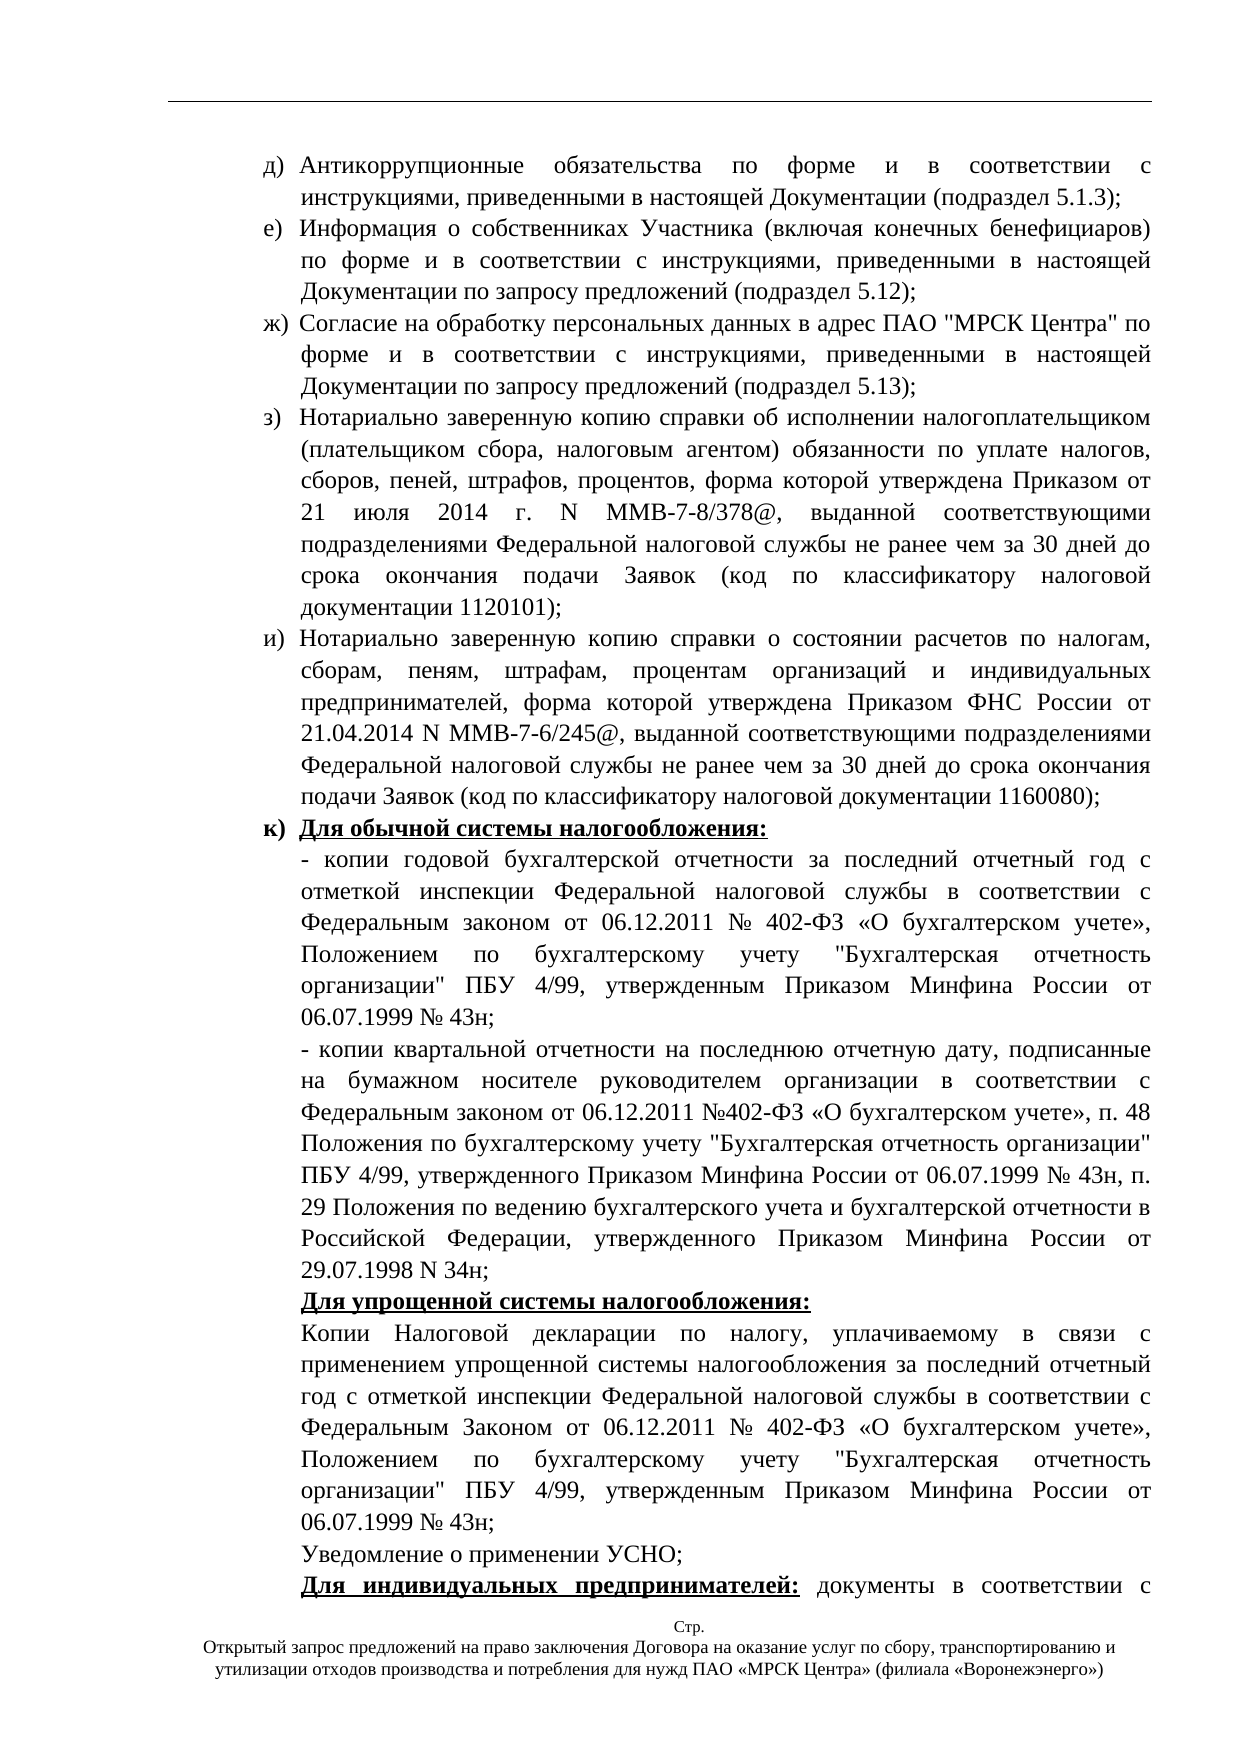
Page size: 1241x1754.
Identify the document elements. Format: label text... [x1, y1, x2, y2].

list Антикоррупционные обязательства по форме и в соответствии с инструкциями, приведенными в настоящей Документации (подраздел 5.1.3); [263, 150, 1152, 210]
text Для упрощенной системы налогообложения: [301, 1286, 1152, 1315]
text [301, 1570, 1152, 1599]
text Копии Налоговой декларации по налогу, уплачиваемому в связи с применением упрощенной системы налогообложения за последний отчетный год с отметкой инспекции Федеральной налоговой службы в соответствии с Федеральным Законом от 06.12.2011 № 402-ФЗ «О бухгалтерском учете», Положением по бухгалтерскому учету "Бухгалтерская отчетность организации" ПБУ 4/99, утвержденным Приказом Минфина России от 06.07.1999 № 43н; [301, 1318, 1152, 1536]
list Нотариально заверенную копию справки о состоянии расчетов по налогам, сборам, пеням, штрафам, процентам организаций и индивидуальных предпринимателей, форма которой утверждена Приказом ФНС России от 21.04.2014 N ММВ-7-6/245@, выданной соответствующими подразделениями Федеральной налоговой службы не ранее чем за 30 дней до срока окончания подачи Заявок (код по классификатору налоговой документации 1160080); [263, 623, 1152, 810]
text Уведомление о применении УСНО; [301, 1539, 1152, 1567]
list Нотариально заверенную копию справки об исполнении налогоплательщиком (плательщиком сбора, налоговым агентом) обязанности по уплате налогов, сборов, пеней, штрафов, процентов, форма которой утверждена Приказом от 21 июля 2014 г. N ММВ-7-8/378@, выданной соответствующими подразделениями Федеральной налоговой службы не ранее чем за 30 дней до срока окончания подачи Заявок (код по классификатору налоговой документации 1120101); [263, 402, 1152, 621]
text - копии квартальной отчетности на последнюю отчетную дату, подписанные на бумажном носителе руководителем организации в соответствии с Федеральным законом от 06.12.2011 №402-ФЗ «О бухгалтерском учете», п. 48 Положения по бухгалтерскому учету "Бухгалтерская отчетность организации" ПБУ 4/99, утвержденного Приказом Минфина России от 06.07.1999 № 43н, п. 29 Положения по ведению бухгалтерского учета и бухгалтерской отчетности в Российской Федерации, утвержденного Приказом Минфина России от 29.07.1998 N 34н; [301, 1034, 1152, 1283]
list Согласие на обработку персональных данных в адрес ПАО "МРСК Центра" по форме и в соответствии с инструкциями, приведенными в настоящей Документации по запросу предложений (подраздел 5.13); [263, 308, 1152, 400]
list Для обычной системы налогообложения: [263, 813, 1152, 842]
text - копии годовой бухгалтерской отчетности за последний отчетный год с отметкой инспекции Федеральной налоговой службы в соответствии с Федеральным законом от 06.12.2011 № 402-ФЗ «О бухгалтерском учете», Положением по бухгалтерскому учету "Бухгалтерская отчетность организации" ПБУ 4/99, утвержденным Приказом Минфина России от 06.07.1999 № 43н; [301, 844, 1152, 1031]
list Информация о собственниках Участника (включая конечных бенефициаров) по форме и в соответствии с инструкциями, приведенными в настоящей Документации по запросу предложений (подраздел 5.12); [263, 213, 1152, 305]
